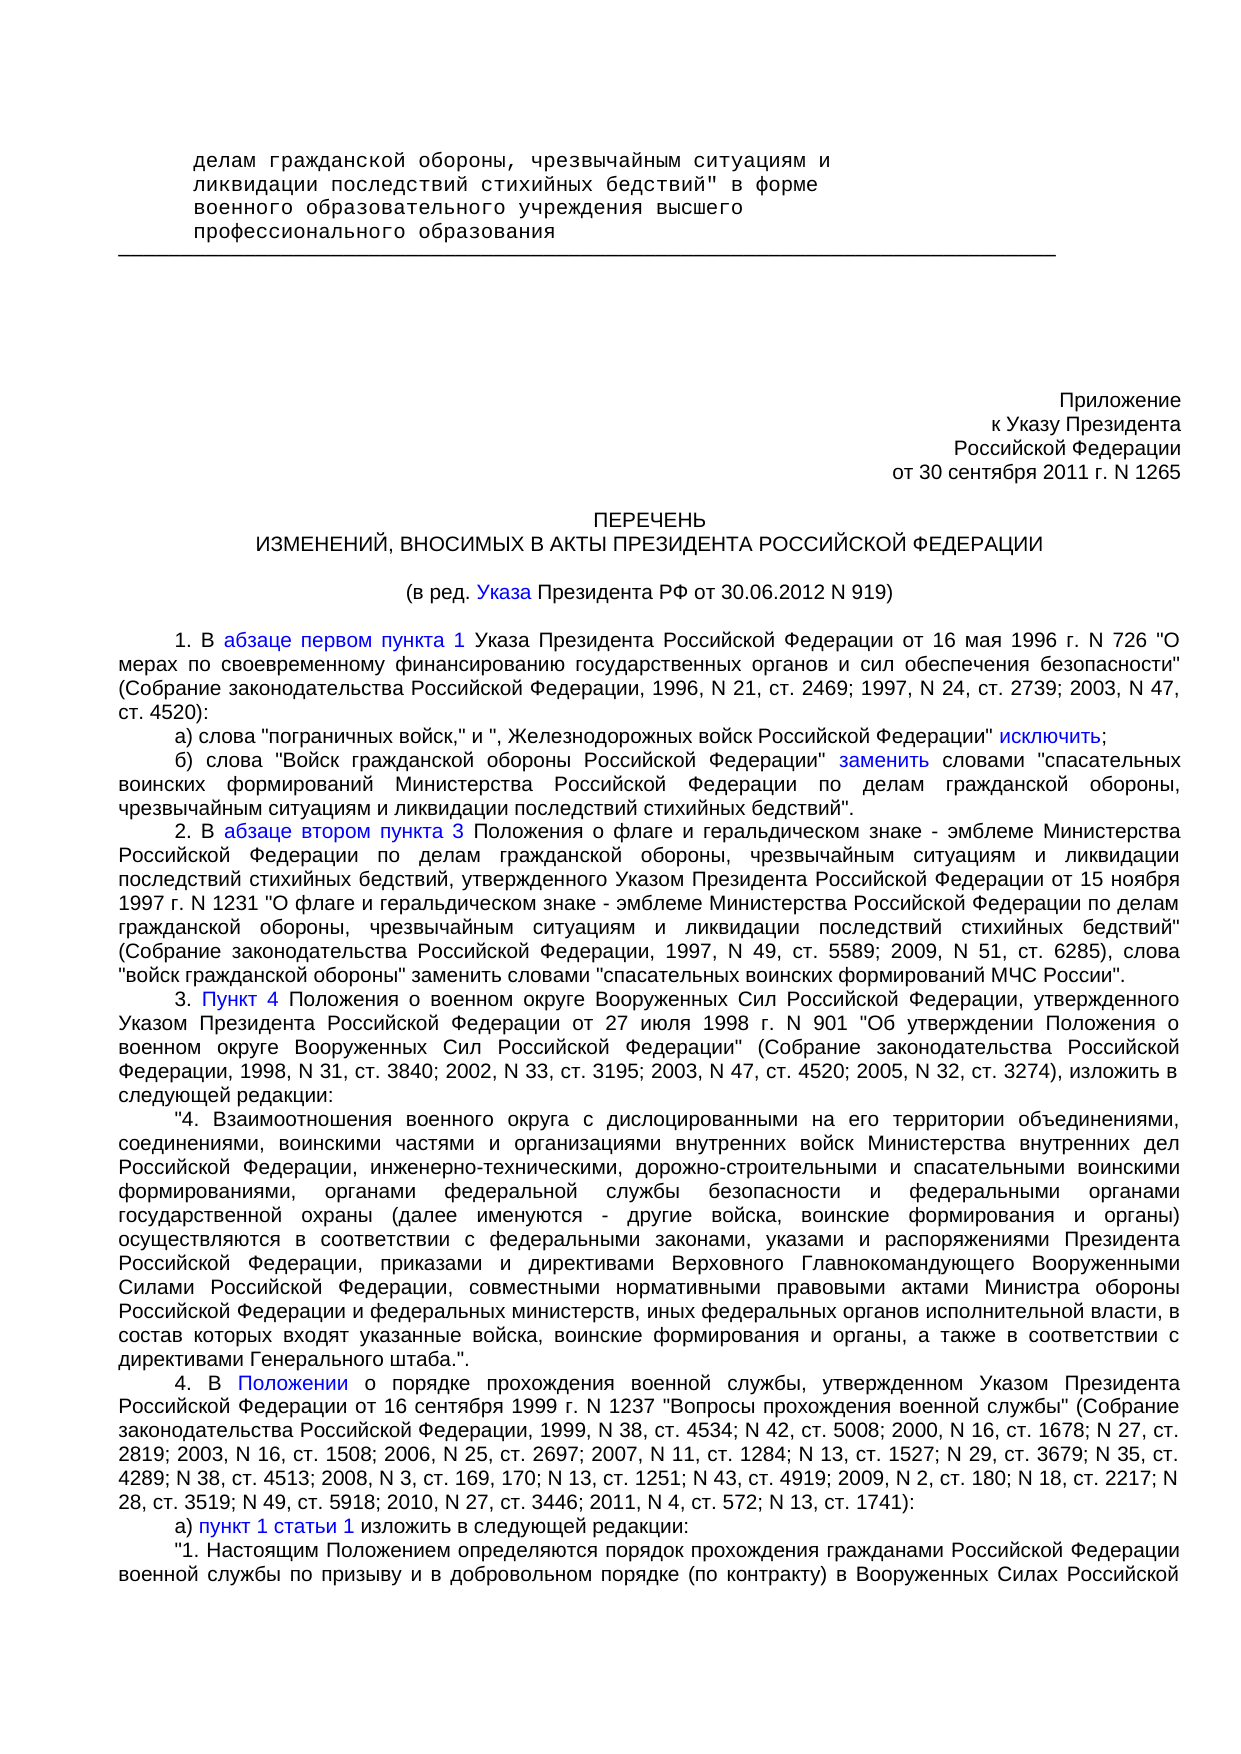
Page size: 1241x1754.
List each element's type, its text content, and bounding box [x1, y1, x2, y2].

text военного образовательного учреждения высшего [118, 197, 1181, 221]
text профессионального образования [118, 221, 1181, 244]
text ликвидации последствий стихийных бедствий" в форме [118, 174, 1181, 197]
text от 30 сентября 2011 г. N 1265 [118, 460, 1181, 484]
text "4. Взаимоотношения военного округа с дислоцированными на его территории объединениями, соединениями, воинскими частями и организациями внутренних войск Министерства внутренних дел Российской Федерации, инженерно-техническими, дорожно-строительными и спасательными воинскими формированиями, органами федеральной службы безопасности и федеральными органами государственной охраны (далее именуются - другие войска, воинские формирования и органы) осуществляются в соответствии с федеральными законами, указами и распоряжениями Президента Российской Федерации, приказами и директивами Верховного Главнокомандующего Вооруженными Силами Российской Федерации, совместными нормативными правовыми актами Министра обороны Российской Федерации и федеральных министерств, иных федеральных органов исполнительной власти, в состав которых входят указанные войска, воинские формирования и органы, а также в соответствии с директивами Генерального штаба.". [118, 1107, 1181, 1370]
text ПЕРЕЧЕНЬ [118, 508, 1181, 532]
text (в ред. Указа Президента РФ от 30.06.2012 N 919) [118, 580, 1181, 604]
text Приложение [118, 388, 1181, 412]
text б) слова "Войск гражданской обороны Российской Федерации" заменить словами "спасательных воинских формирований Министерства Российской Федерации по делам гражданской обороны, чрезвычайным ситуациям и ликвидации последствий стихийных бедствий". [118, 747, 1181, 819]
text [118, 1538, 1181, 1586]
text ─────────────────────────────────────────────────────────────────────────── [118, 244, 1181, 268]
text 2. В абзаце втором пункта 3 Положения о флаге и геральдическом знаке - эмблеме Министерства Российской Федерации по делам гражданской обороны, чрезвычайным ситуациям и ликвидации последствий стихийных бедствий, утвержденного Указом Президента Российской Федерации от 15 ноября 1997 г. N 1231 "О флаге и геральдическом знаке - эмблеме Министерства Российской Федерации по делам гражданской обороны, чрезвычайным ситуациям и ликвидации последствий стихийных бедствий" (Собрание законодательства Российской Федерации, 1997, N 49, ст. 5589; 2009, N 51, ст. 6285), слова "войск гражданской обороны" заменить словами "спасательных воинских формирований МЧС России". [118, 819, 1181, 987]
text Российской Федерации [118, 436, 1181, 460]
text к Указу Президента [118, 412, 1181, 436]
text ИЗМЕНЕНИЙ, ВНОСИМЫХ В АКТЫ ПРЕЗИДЕНТА РОССИЙСКОЙ ФЕДЕРАЦИИ [118, 532, 1181, 556]
text а) слова "пограничных войск," и ", Железнодорожных войск Российской Федерации" исключить; [118, 723, 1181, 747]
text а) пункт 1 статьи 1 изложить в следующей редакции: [118, 1514, 1181, 1538]
text 4. В Положении о порядке прохождения военной службы, утвержденном Указом Президента Российской Федерации от 16 сентября 1999 г. N 1237 "Вопросы прохождения военной службы" (Собрание законодательства Российской Федерации, 1999, N 38, ст. 4534; N 42, ст. 5008; 2000, N 16, ст. 1678; N 27, ст. 2819; 2003, N 16, ст. 1508; 2006, N 25, ст. 2697; 2007, N 11, ст. 1284; N 13, ст. 1527; N 29, ст. 3679; N 35, ст. 4289; N 38, ст. 4513; 2008, N 3, ст. 169, 170; N 13, ст. 1251; N 43, ст. 4919; 2009, N 2, ст. 180; N 18, ст. 2217; N 28, ст. 3519; N 49, ст. 5918; 2010, N 27, ст. 3446; 2011, N 4, ст. 572; N 13, ст. 1741): [118, 1370, 1181, 1514]
text 3. Пункт 4 Положения о военном округе Вооруженных Сил Российской Федерации, утвержденного Указом Президента Российской Федерации от 27 июля 1998 г. N 901 "Об утверждении Положения о военном округе Вооруженных Сил Российской Федерации" (Собрание законодательства Российской Федерации, 1998, N 31, ст. 3840; 2002, N 33, ст. 3195; 2003, N 47, ст. 4520; 2005, N 32, ст. 3274), изложить в следующей редакции: [118, 987, 1181, 1107]
text делам гражданской обороны, чрезвычайным ситуациям и [118, 150, 1181, 174]
text 1. В абзаце первом пункта 1 Указа Президента Российской Федерации от 16 мая 1996 г. N 726 "О мерах по своевременному финансированию государственных органов и сил обеспечения безопасности" (Собрание законодательства Российской Федерации, 1996, N 21, ст. 2469; 1997, N 24, ст. 2739; 2003, N 47, ст. 4520): [118, 628, 1181, 723]
